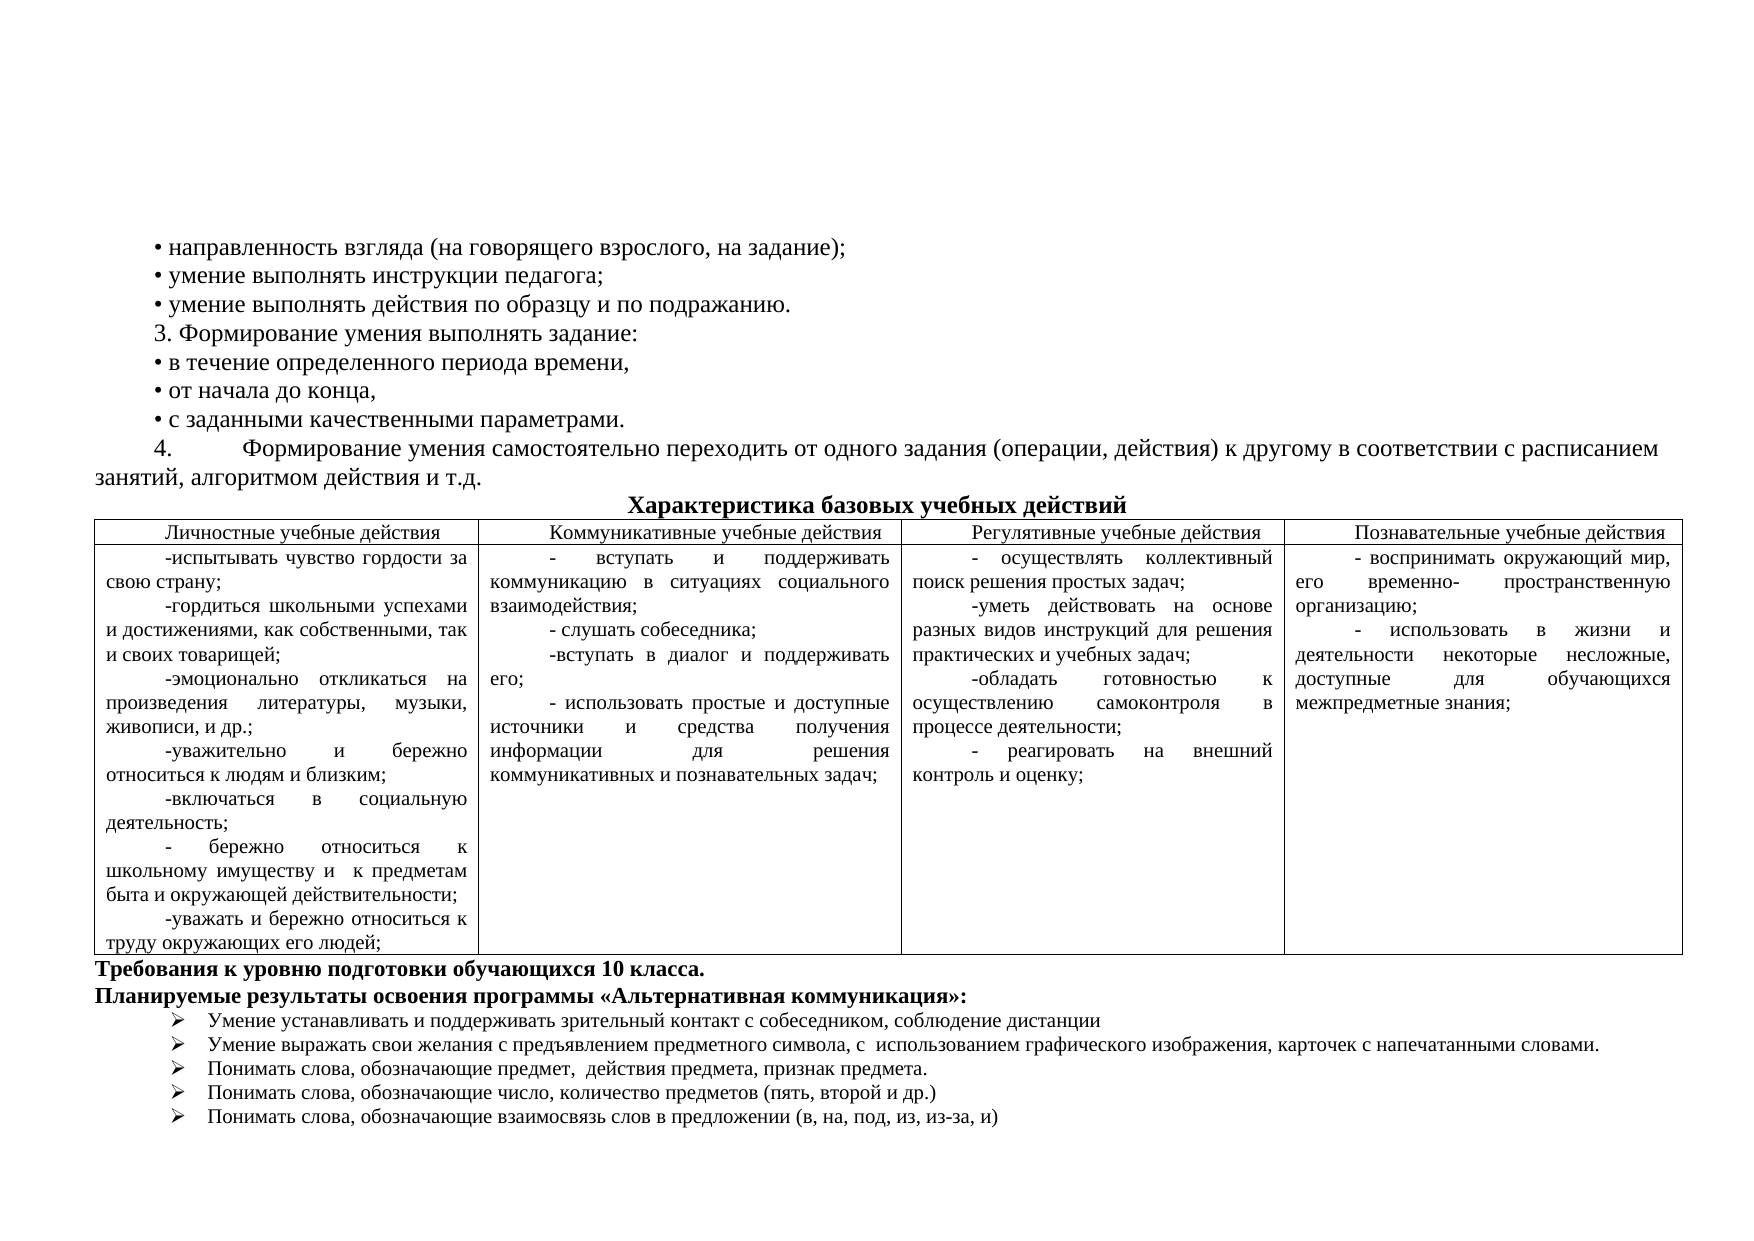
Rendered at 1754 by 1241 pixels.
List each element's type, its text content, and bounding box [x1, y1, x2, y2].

table_header Познавательные учебные действия [1285, 520, 1682, 544]
table_header Личностные учебные действия [95, 520, 478, 544]
text Характеристика базовых учебных действий [94, 490, 1659, 519]
text Планируемые результаты освоения программы «Альтернативная коммуникация»: [94, 982, 1659, 1008]
text • от начала до конца, [94, 375, 1659, 404]
text • с заданными качественными параметрами. [94, 404, 1659, 433]
table_cell - воспринимать окружающий мир, его временно- пространственную организацию; - использовать в жизни и деятельности некоторые несложные, доступные для обучающихся межпредметные знания; [1285, 545, 1682, 954]
list Понимать слова, обозначающие предмет, действия предмета, признак предмета. [169, 1056, 1659, 1080]
list Умение устанавливать и поддерживать зрительный контакт с собеседником, соблюдение дистанции [169, 1008, 1659, 1032]
text • умение выполнять действия по образцу и по подражанию. [94, 289, 1659, 318]
table_cell - вступать и поддерживать коммуникацию в ситуациях социального взаимодействия; - слушать собеседника; -вступать в диалог и поддерживать его; - использовать простые и доступные источники и средства получения информации для решения коммуникативных и познавательных задач; [479, 545, 901, 954]
list Понимать слова, обозначающие взаимосвязь слов в предложении (в, на, под, из, из-за, и) [169, 1104, 1659, 1128]
list Понимать слова, обозначающие число, количество предметов (пять, второй и др.) [169, 1080, 1659, 1104]
table_cell - осуществлять коллективный поиск решения простых задач; -уметь действовать на основе разных видов инструкций для решения практических и учебных задач; -обладать готовностью к осуществлению самоконтроля в процессе деятельности; - реагировать на внешний контроль и оценку; [902, 545, 1284, 954]
text 4. Формирование умения самостоятельно переходить от одного задания (операции, действия) к другому в соответствии с расписанием занятий, алгоритмом действия и т.д. [94, 433, 1659, 490]
text 3. Формирование умения выполнять задание: [94, 318, 1659, 347]
text • в течение определенного периода времени, [94, 347, 1659, 375]
text Требования к уровню подготовки обучающихся 10 класса. [94, 955, 1659, 982]
text • направленность взгляда (на говорящего взрослого, на задание); [94, 232, 1659, 260]
table_cell -испытывать чувство гордости за свою страну; -гордиться школьными успехами и достижениями, как собственными, так и своих товарищей; -эмоционально откликаться на произведения литературы, музыки, живописи, и др.; -уважительно и бережно относиться к людям и близким; -включаться в социальную деятельность; - бережно относиться к школьному имуществу и к предметам быта и окружающей действительности; -уважать и бережно относиться к труду окружающих его людей; [95, 545, 478, 954]
table_header Коммуникативные учебные действия [479, 520, 901, 544]
table_header Регулятивные учебные действия [902, 520, 1284, 544]
text • умение выполнять инструкции педагога; [94, 260, 1659, 289]
list Умение выражать свои желания с предъявлением предметного символа, с использованием графического изображения, карточек с напечатанными словами. [169, 1032, 1659, 1056]
